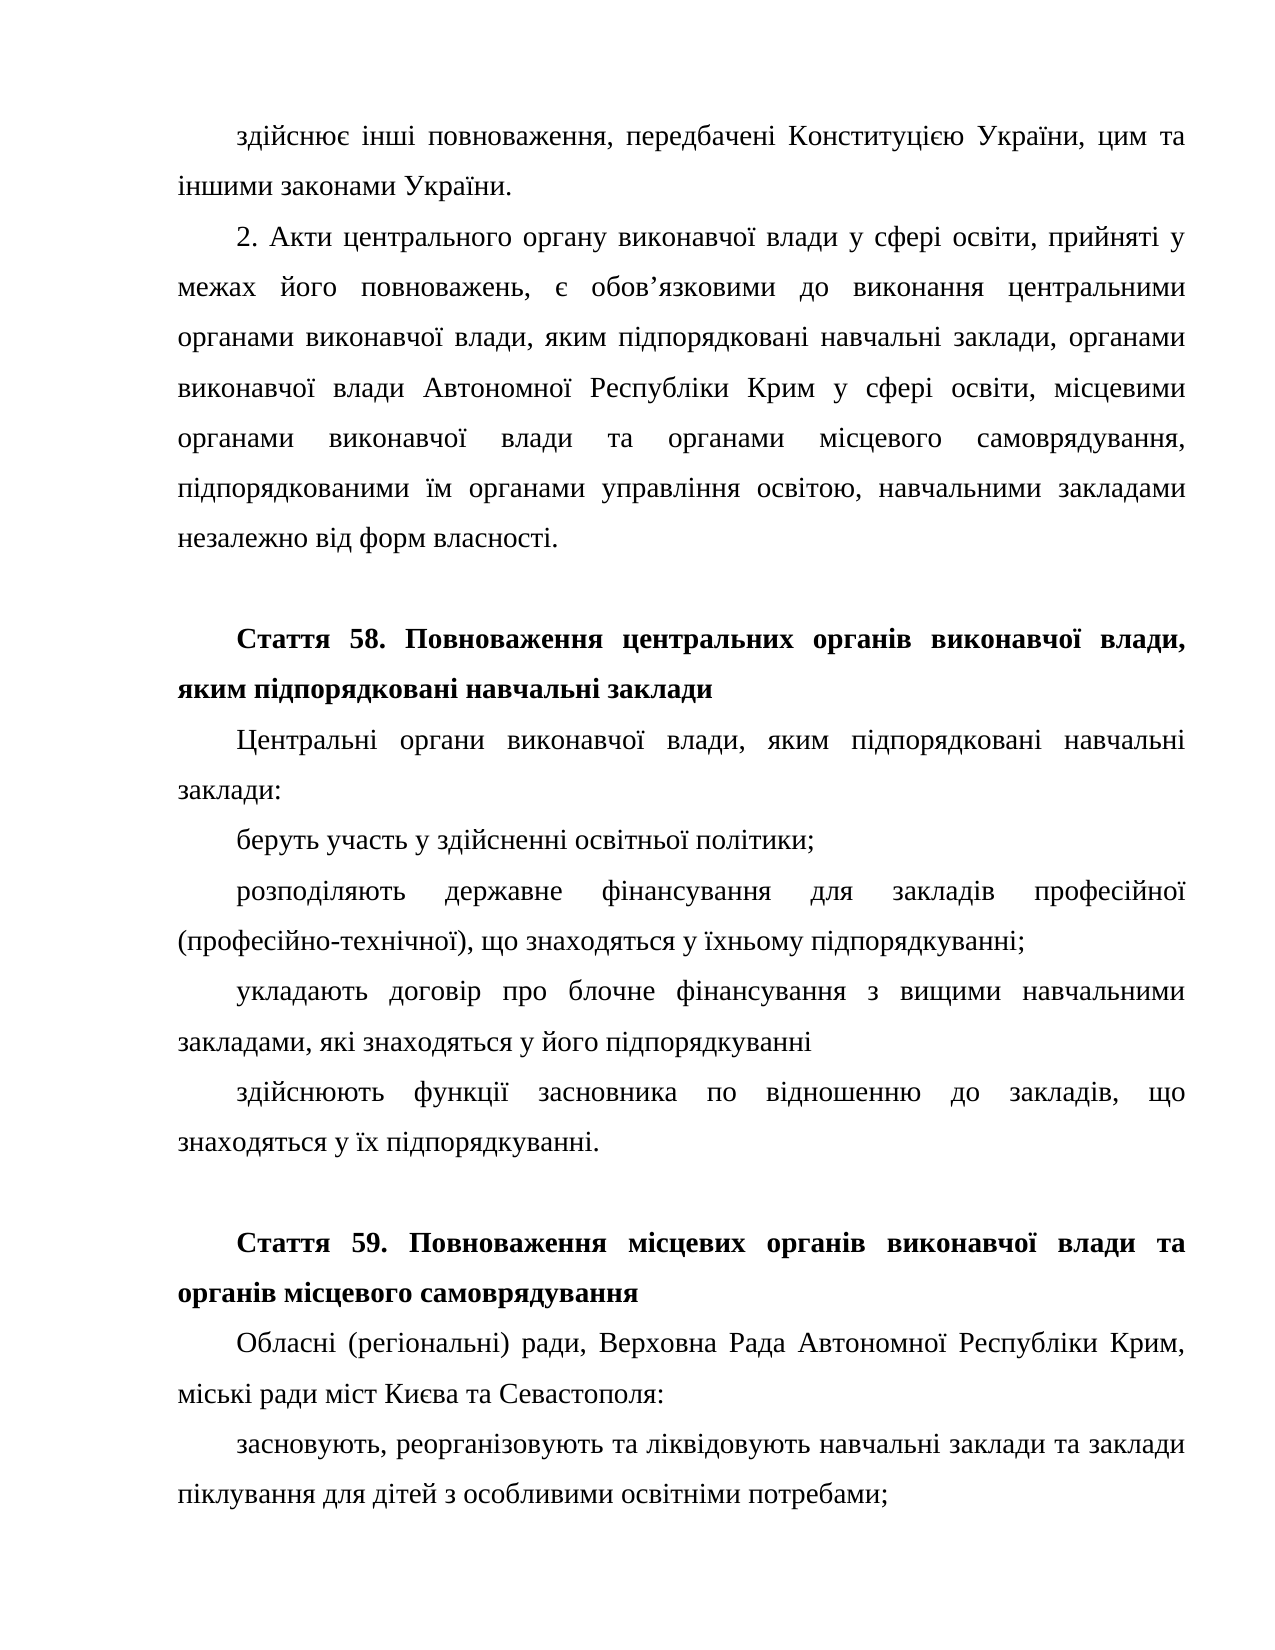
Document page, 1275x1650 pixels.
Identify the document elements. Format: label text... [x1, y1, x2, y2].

text 2. Акти центрального органу виконавчої влади у сфері освіти, прийняті у межах його повноважень, є обов’язковими до виконання центральними органами виконавчої влади, яким підпорядковані навчальні заклади, органами виконавчої влади Автономної Республіки Крим у сфері освіти, місцевими органами виконавчої влади та органами місцевого самоврядування, підпорядкованими їм органами управління освітою, навчальними закладами незалежно від форм власності. [177, 219, 1186, 554]
text Центральні органи виконавчої влади, яким підпорядковані навчальні заклади: [177, 722, 1186, 806]
text Стаття 59. Повноваження місцевих органів виконавчої влади та органів місцевого самоврядування [177, 1225, 1186, 1309]
text розподіляють державне фінансування для закладів професійної (професійно-технічної), що знаходяться у їхньому підпорядкуванні; [177, 873, 1186, 957]
text засновують, реорганізовують та ліквідовують навчальні заклади та заклади піклування для дітей з особливими освітніми потребами; [177, 1426, 1186, 1510]
text Обласні (регіональні) ради, Верховна Рада Автономної Республіки Крим, міські ради міст Києва та Севастополя: [177, 1326, 1186, 1409]
text беруть участь у здійсненні освітньої політики; [177, 822, 1186, 856]
text Стаття 58. Повноваження центральних органів виконавчої влади, яким підпорядковані навчальні заклади [177, 621, 1186, 705]
text укладають договір про блочне фінансування з вищими навчальними закладами, які знаходяться у його підпорядкуванні [177, 973, 1186, 1057]
text здійснює інші повноваження, передбачені Конституцією України, цим та іншими законами України. [177, 118, 1186, 202]
text здійснюють функції засновника по відношенню до закладів, що знаходяться у їх підпорядкуванні. [177, 1074, 1186, 1158]
